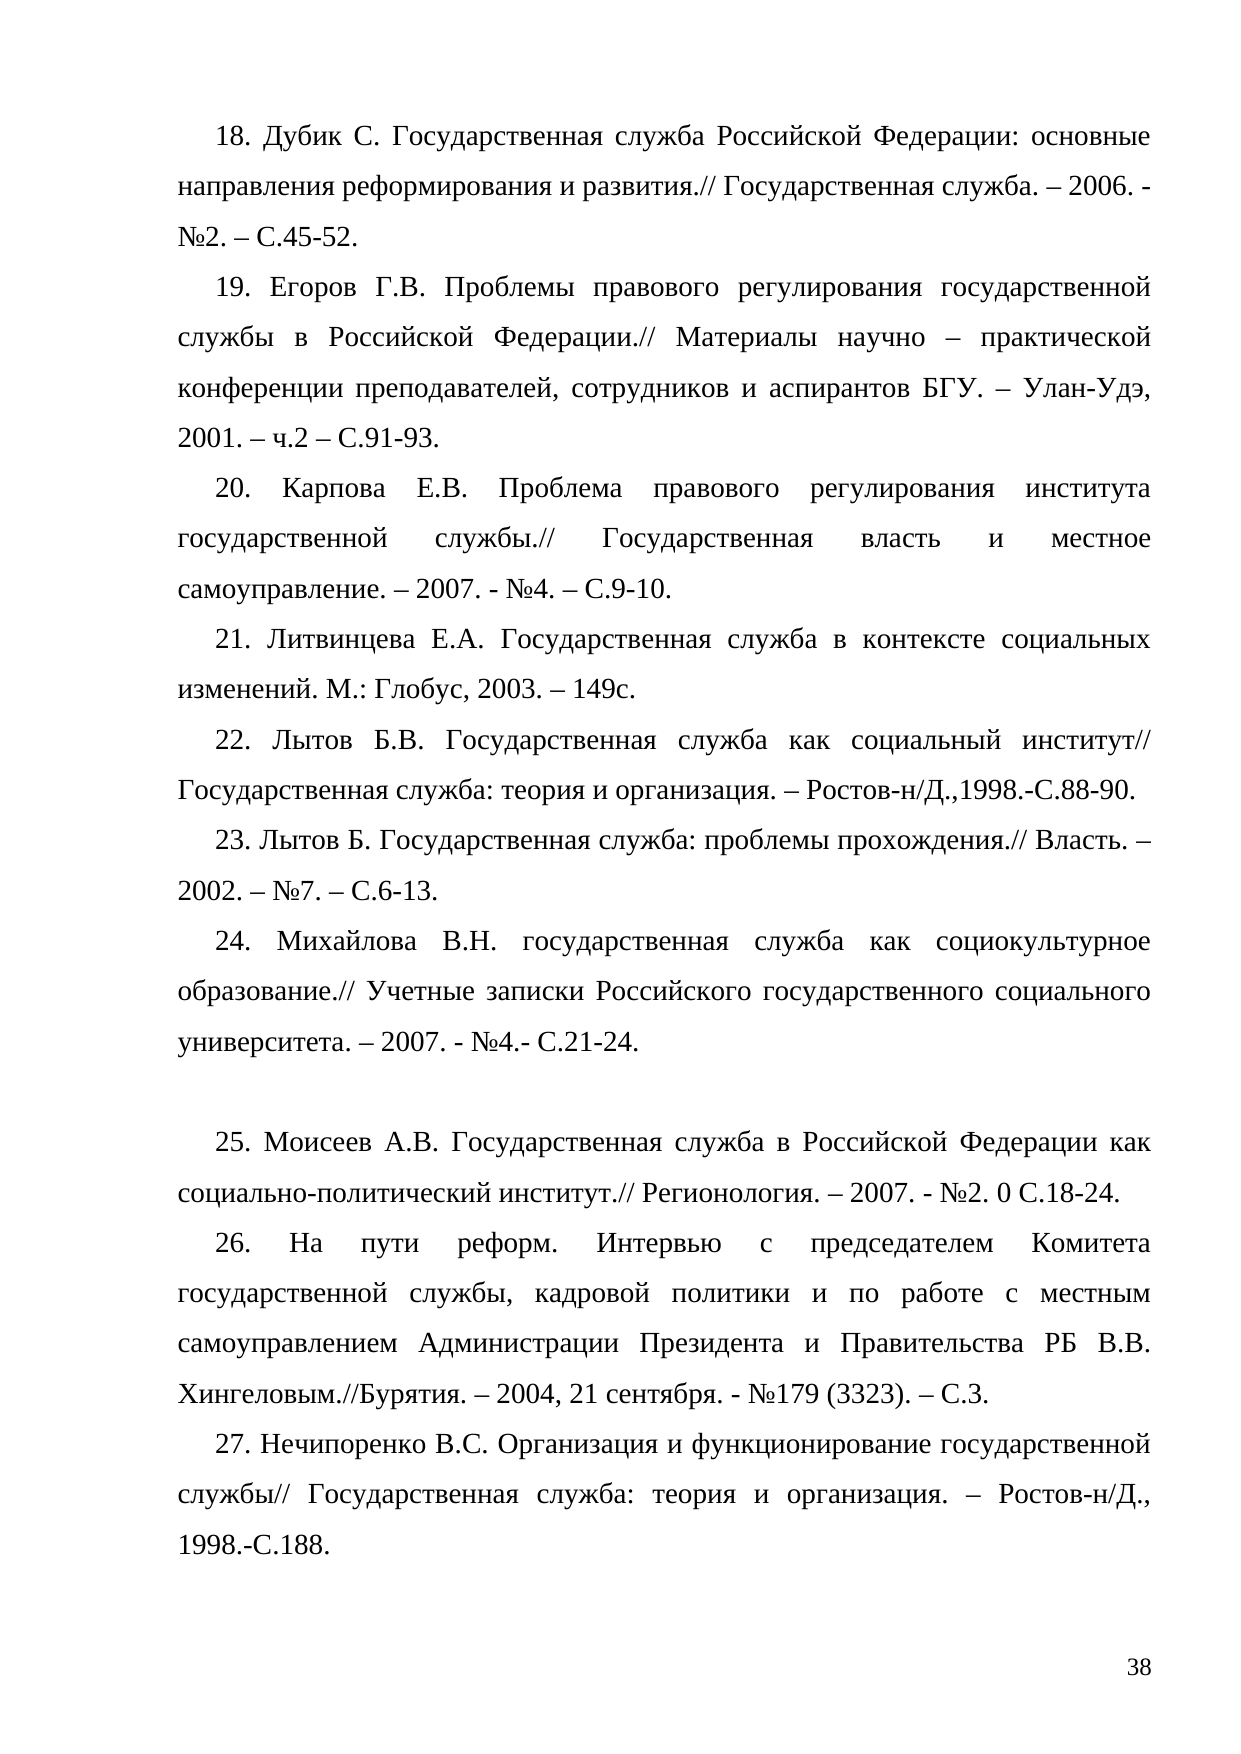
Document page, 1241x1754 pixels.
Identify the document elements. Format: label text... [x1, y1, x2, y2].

text 22. Лытов Б.В. Государственная служба как социальный институт// Государственная служба: теория и организация. – Ростов-н/Д.,1998.-С.88-90. [177, 722, 1152, 806]
text 20. Карпова Е.В. Проблема правового регулирования института государственной службы.// Государственная власть и местное самоуправление. – 2007. - №4. – С.9-10. [177, 470, 1152, 604]
text 27. Нечипоренко В.С. Организация и функционирование государственной службы// Государственная служба: теория и организация. – Ростов-н/Д., 1998.-С.188. [177, 1426, 1152, 1560]
text 23. Лытов Б. Государственная служба: проблемы прохождения.// Власть. – 2002. – №7. – С.6-13. [177, 822, 1152, 906]
text 21. Литвинцева Е.А. Государственная служба в контексте социальных изменений. М.: Глобус, 2003. – 149с. [177, 621, 1152, 705]
text 24. Михайлова В.Н. государственная служба как социокультурное образование.// Учетные записки Российского государственного социального университета. – 2007. - №4.- С.21-24. [177, 923, 1152, 1057]
text 19. Егоров Г.В. Проблемы правового регулирования государственной службы в Российской Федерации.// Материалы научно – практической конференции преподавателей, сотрудников и аспирантов БГУ. – Улан-Удэ, 2001. – ч.2 – С.91-93. [177, 269, 1152, 453]
text 26. На пути реформ. Интервью с председателем Комитета государственной службы, кадровой политики и по работе с местным самоуправлением Администрации Президента и Правительства РБ В.В. Хингеловым.//Бурятия. – 2004, 21 сентября. - №179 (3323). – С.3. [177, 1225, 1152, 1409]
text 18. Дубик С. Государственная служба Российской Федерации: основные направления реформирования и развития.// Государственная служба. – 2006. - №2. – С.45-52. [177, 118, 1152, 252]
text 25. Моисеев А.В. Государственная служба в Российской Федерации как социально-политический институт.// Регионология. – 2007. - №2. 0 С.18-24. [177, 1124, 1152, 1208]
